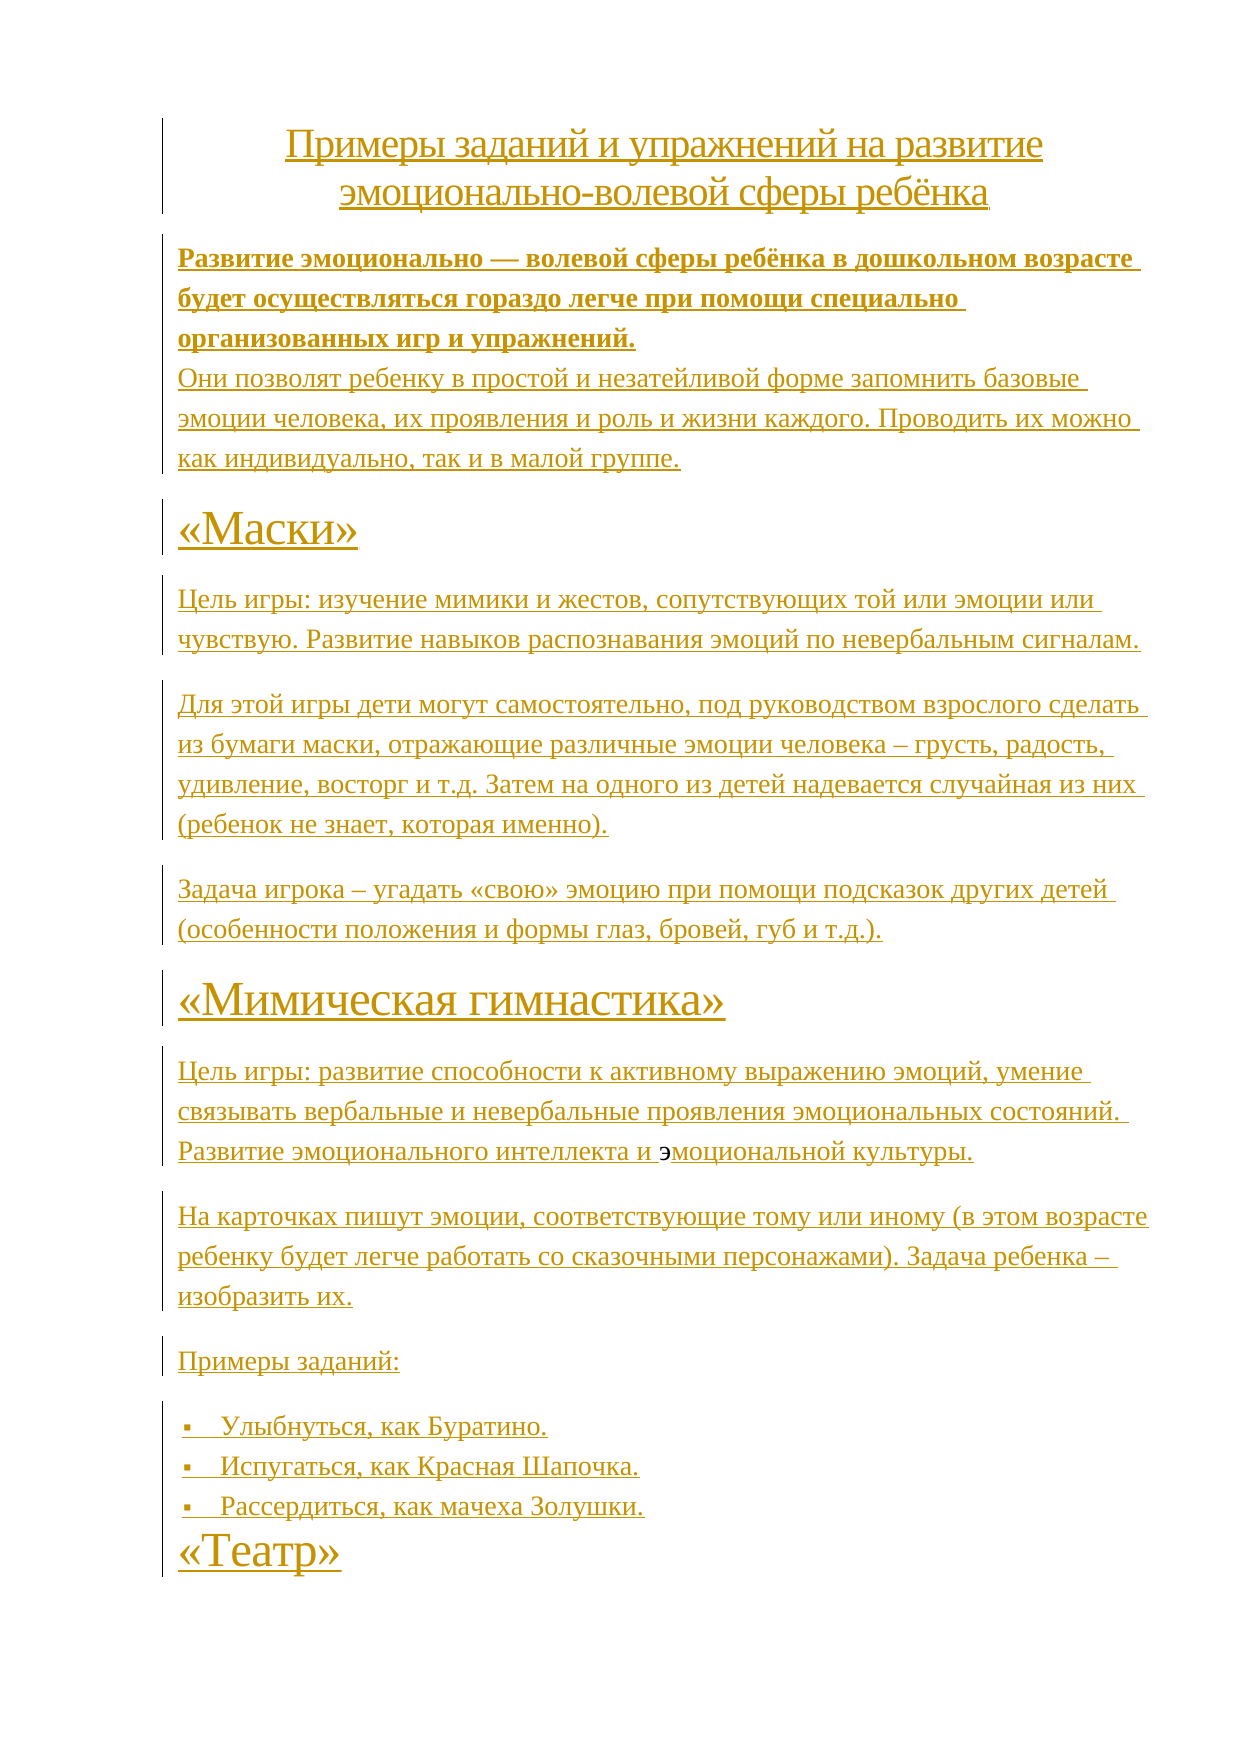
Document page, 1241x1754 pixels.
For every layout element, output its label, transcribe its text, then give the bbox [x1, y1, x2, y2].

text э [177, 1046, 1152, 1166]
